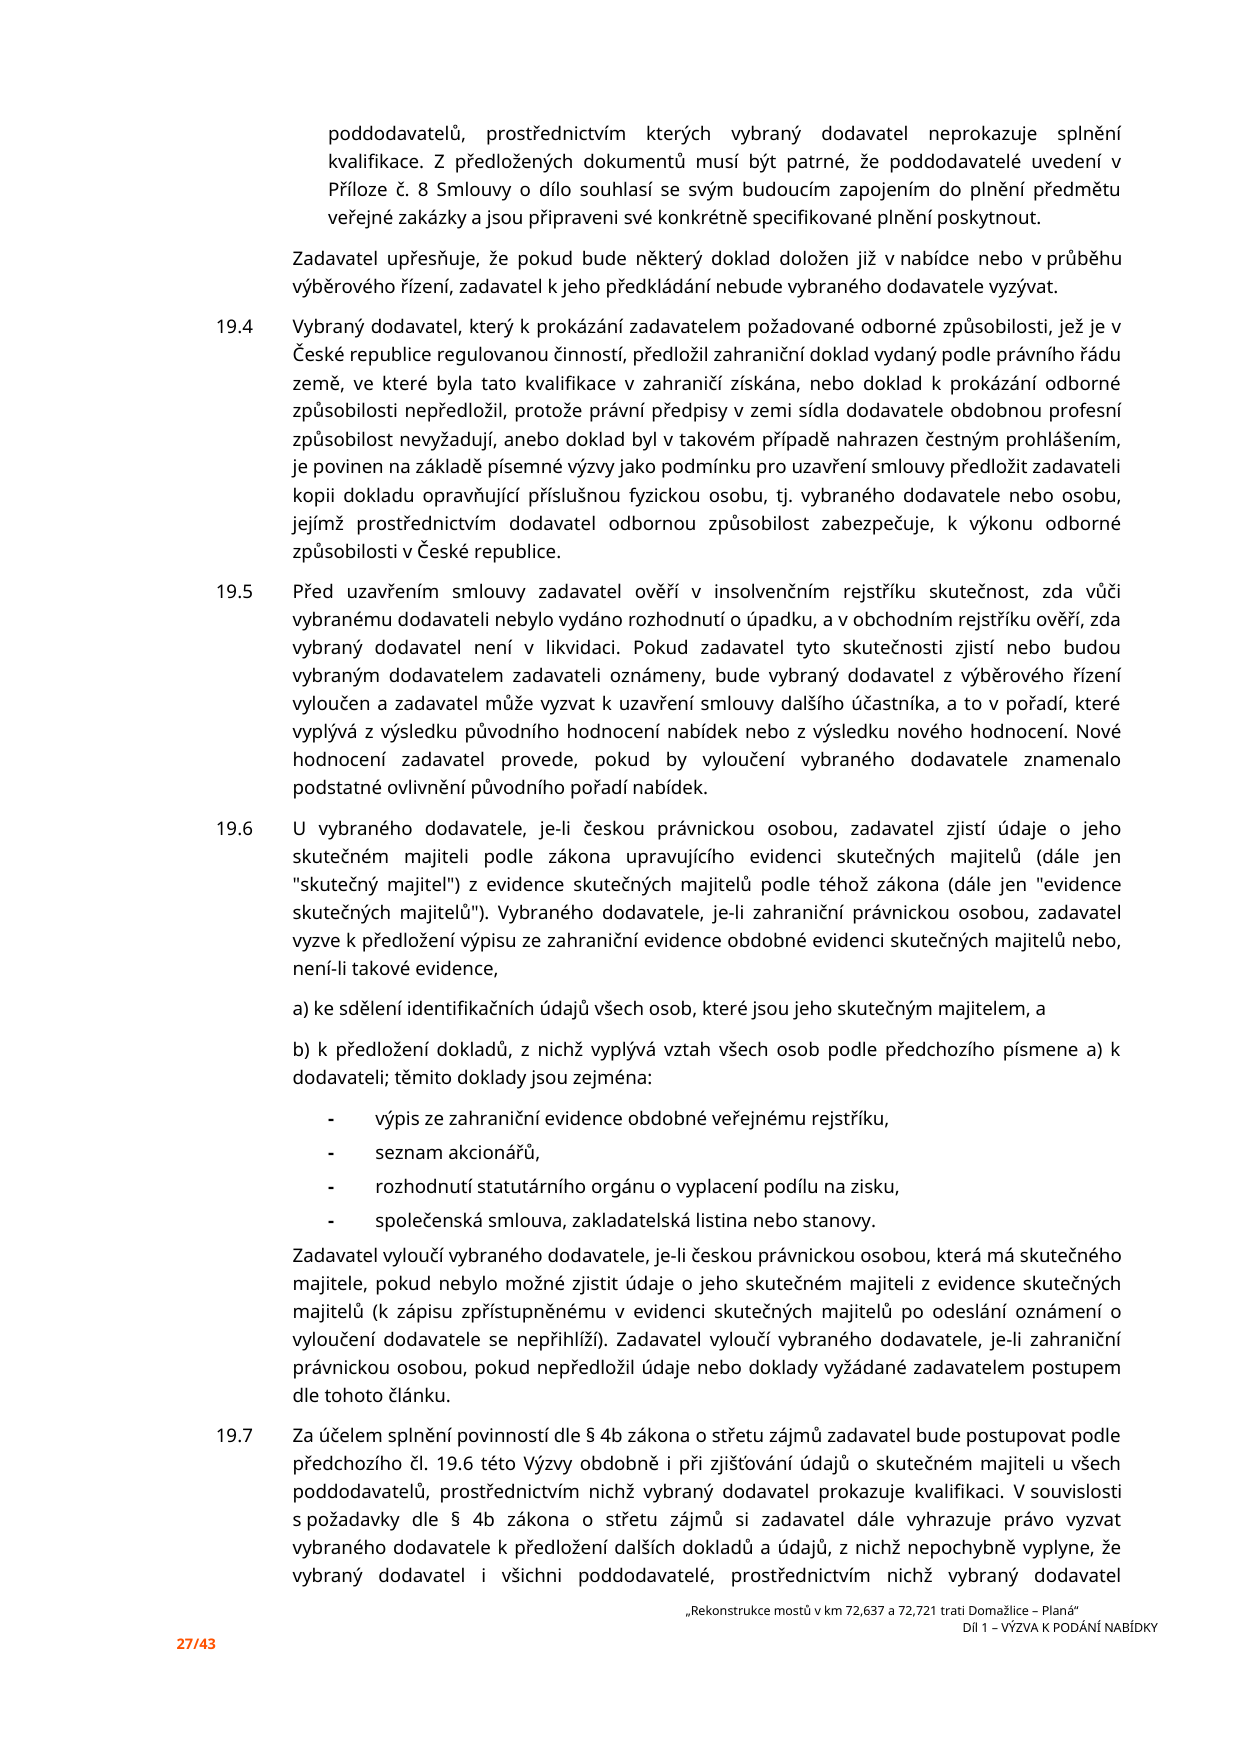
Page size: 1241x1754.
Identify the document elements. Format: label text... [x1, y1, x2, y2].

text společenská smlouva, zakladatelská listina nebo stanovy. [328, 1208, 1122, 1233]
text Vybraný dodavatel, který k prokázání zadavatelem požadované odborné způsobilosti, jež je v České republice regulovanou činností, předložil zahraniční doklad vydaný podle právního řádu země, ve které byla tato kvalifikace v zahraničí získána, nebo doklad k prokázání odborné způsobilosti nepředložil, protože právní předpisy v zemi sídla dodavatele obdobnou profesní způsobilost nevyžadují, anebo doklad byl v takovém případě nahrazen čestným prohlášením, je povinen na základě písemné výzvy jako podmínku pro uzavření smlouvy předložit zadavateli kopii dokladu opravňující příslušnou fyzickou osobu, tj. vybraného dodavatele nebo osobu, jejímž prostřednictvím dodavatel odbornou způsobilost zabezpečuje, k výkonu odborné způsobilosti v České republice. [216, 314, 1122, 563]
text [292, 121, 1122, 230]
text Před uzavřením smlouvy zadavatel ověří v insolvenčním rejstříku skutečnost, zda vůči vybranému dodavateli nebylo vydáno rozhodnutí o úpadku, a v obchodním rejstříku ověří, zda vybraný dodavatel není v likvidaci. Pokud zadavatel tyto skutečnosti zjistí nebo budou vybraným dodavatelem zadavateli oznámeny, bude vybraný dodavatel z výběrového řízení vyloučen a zadavatel může vyzvat k uzavření smlouvy dalšího účastníka, a to v pořadí, které vyplývá z výsledku původního hodnocení nabídek nebo z výsledku nového hodnocení. Nové hodnocení zadavatel provede, pokud by vyloučení vybraného dodavatele znamenalo podstatné ovlivnění původního pořadí nabídek. [216, 578, 1122, 800]
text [216, 1422, 1122, 1588]
text rozhodnutí statutárního orgánu o vyplacení podílu na zisku, [328, 1173, 1122, 1199]
text Zadavatel upřesňuje, že pokud bude některý doklad doložen již v nabídce nebo v průběhu výběrového řízení, zadavatel k jeho předkládání nebude vybraného dodavatele vyzývat. [292, 245, 1122, 299]
text b) k předložení dokladů, z nichž vyplývá vztah všech osob podle předchozího písmene a) k dodavateli; těmito doklady jsou zejména: [292, 1036, 1122, 1090]
text seznam akcionářů, [328, 1139, 1122, 1164]
text a) ke sdělení identifikačních údajů všech osob, které jsou jeho skutečným majitelem, a [292, 996, 1122, 1021]
text Zadavatel vyloučí vybraného dodavatele, je-li českou právnickou osobou, která má skutečného majitele, pokud nebylo možné zjistit údaje o jeho skutečném majiteli z evidence skutečných majitelů (k zápisu zpřístupněnému v evidenci skutečných majitelů po odeslání oznámení o vyloučení dodavatele se nepřihlíží). Zadavatel vyloučí vybraného dodavatele, je-li zahraniční právnickou osobou, pokud nepředložil údaje nebo doklady vyžádané zadavatelem postupem dle tohoto článku. [292, 1242, 1122, 1407]
text výpis ze zahraniční evidence obdobné veřejnému rejstříku, [328, 1105, 1122, 1130]
text U vybraného dodavatele, je-li českou právnickou osobou, zadavatel zjistí údaje o jeho skutečném majiteli podle zákona upravujícího evidenci skutečných majitelů (dále jen "skutečný majitel") z evidence skutečných majitelů podle téhož zákona (dále jen "evidence skutečných majitelů"). Vybraného dodavatele, je-li zahraniční právnickou osobou, zadavatel vyzve k předložení výpisu ze zahraniční evidence obdobné evidenci skutečných majitelů nebo, není-li takové evidence, [216, 815, 1122, 981]
